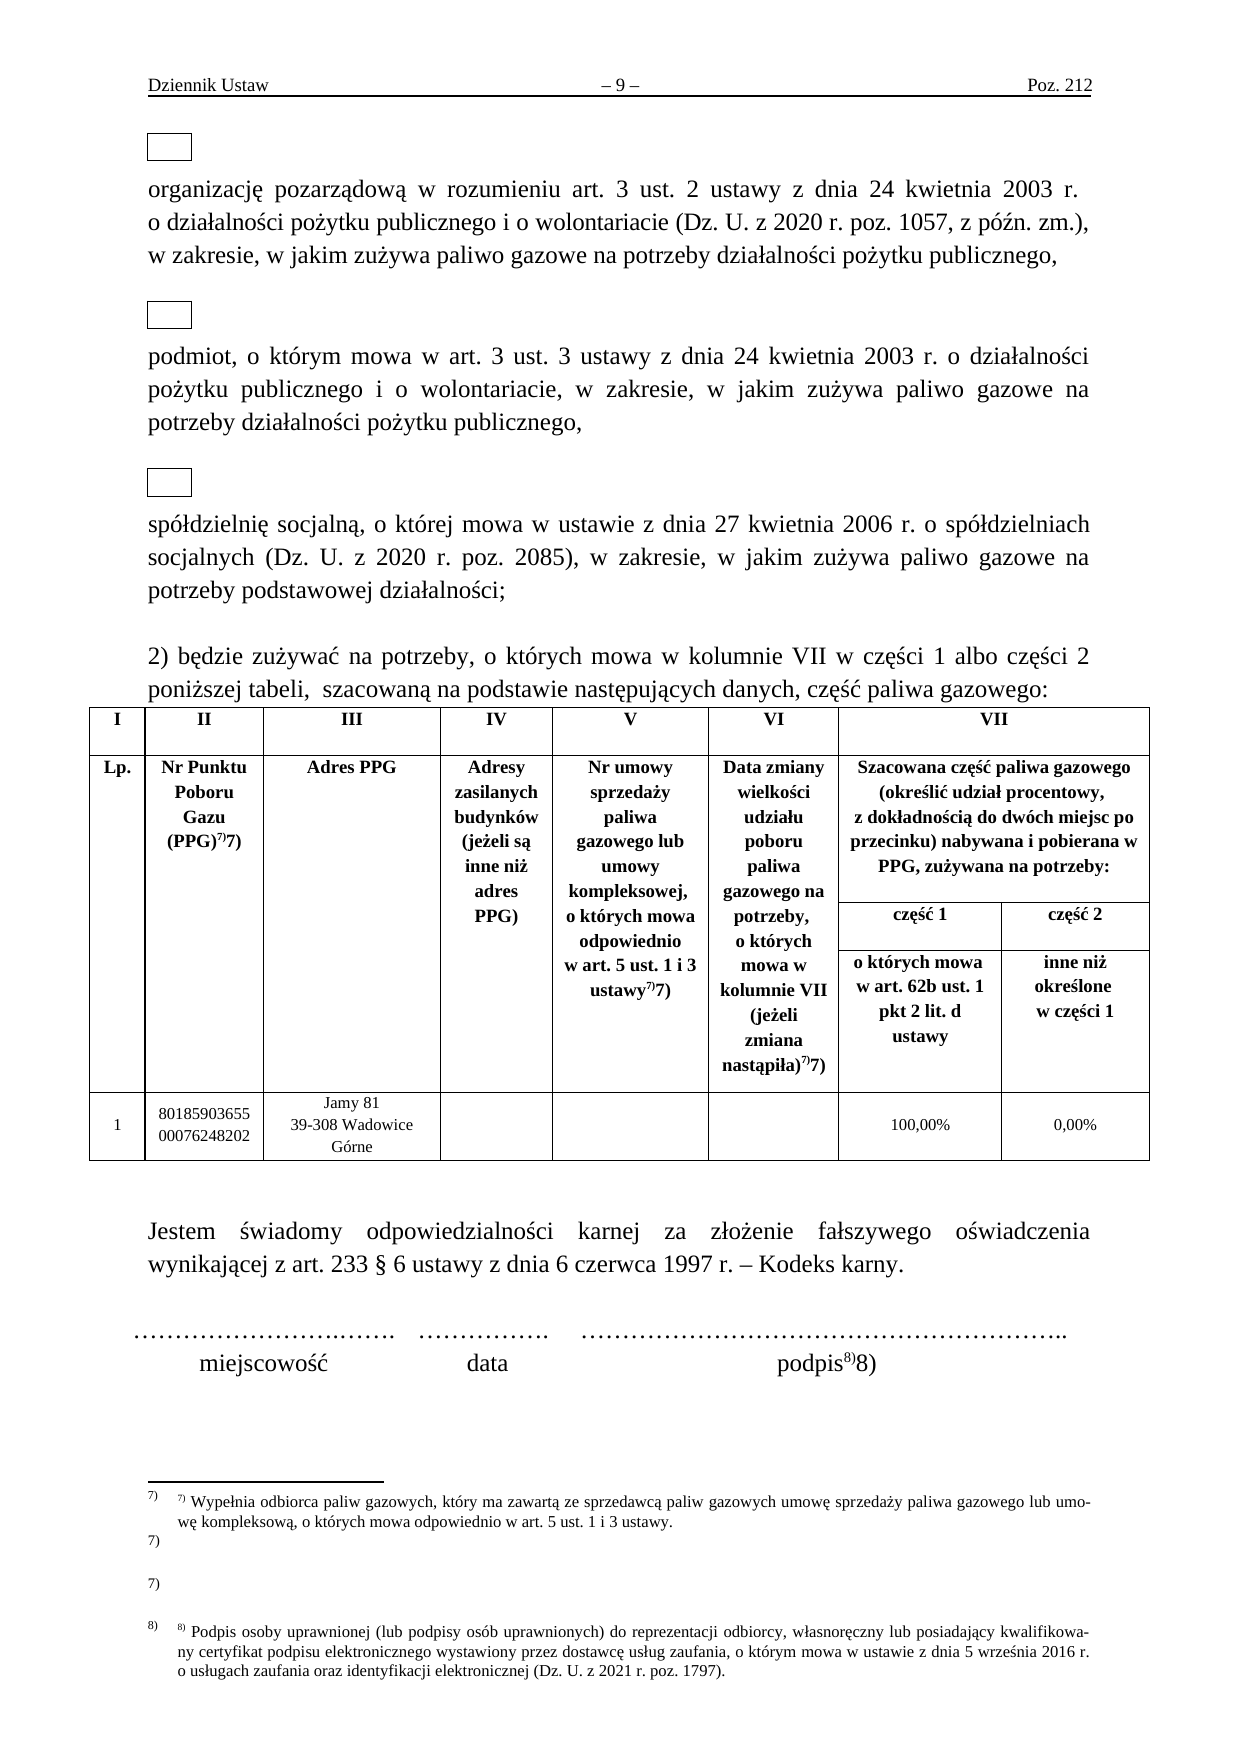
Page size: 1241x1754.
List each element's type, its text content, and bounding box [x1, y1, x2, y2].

table_cell część 2 [1002, 903, 1149, 949]
table_cell Szacowana część paliwa gazowego (określić udział procentowy, z dokładnością do dwóch miejsc po przecinku) nabywana i pobierana w PPG, zużywana na potrzeby: [839, 756, 1149, 902]
table_cell [709, 1093, 838, 1160]
text podmiot, o którym mowa w art. 3 ust. 3 ustawy z dnia 24 kwietnia 2003 r. o działalności pożytku publicznego i o wolontariacie, w zakresie, w jakim zużywa paliwo gazowe na potrzeby działalności pożytku publicznego, [148, 341, 1091, 436]
text Jestem świadomy odpowiedzialności karnej za złożenie fałszywego oświadczenia wynikającej z art. 233 § 6 ustawy z dnia 6 czerwca 1997 r. – Kodeks karny. [148, 1216, 1091, 1278]
table_header VI [709, 708, 838, 755]
text 2) będzie zużywać na potrzeby, o których mowa w kolumnie VII w części 1 albo części 2 poniższej tabeli, szacowaną na podstawie następujących danych, część paliwa gazowego: [148, 641, 1091, 703]
table_cell data [406, 1349, 568, 1420]
table_cell Adres PPG [264, 756, 440, 1092]
table_header [148, 134, 191, 160]
table_cell 8018590365500076248202 [146, 1093, 263, 1160]
table_cell podpis8) [569, 1349, 1085, 1420]
table_cell Lp. [90, 756, 144, 1092]
text organizację pozarządową w rozumieniu art. 3 ust. 2 ustawy z dnia 24 kwietnia 2003 r. o działalności pożytku publicznego i o wolontariacie (Dz. U. z 2020 r. poz. 1057, z późn. zm.), w zakresie, w jakim zużywa paliwo gazowe na potrzeby działalności pożytku publicznego, [148, 174, 1091, 269]
table_cell część 1 [839, 903, 1001, 949]
table_cell Data zmiany wielkości udziału poboru paliwa gazowego na potrzeby, o których mowa w kolumnie VII (jeżeli zmiana nastąpiła)7) [709, 756, 838, 1092]
table_header III [264, 708, 440, 755]
table_cell inne niż określone w części 1 [1002, 951, 1149, 1092]
table_header II [146, 708, 263, 755]
table_cell 1 [90, 1093, 144, 1160]
table_header ……………. [406, 1316, 568, 1348]
table_cell miejscowość [121, 1349, 406, 1420]
table_cell [441, 1093, 552, 1160]
table_header [148, 302, 191, 328]
table_header VII [839, 708, 1149, 755]
table_cell 100,00% [839, 1093, 1001, 1160]
table_header I [90, 708, 144, 755]
table_header [148, 469, 191, 496]
table_cell Jamy 81 39-308 Wadowice Górne [264, 1093, 440, 1160]
table_cell [553, 1093, 708, 1160]
table_header …………………….……. [121, 1316, 406, 1348]
table_header V [553, 708, 708, 755]
table_header IV [441, 708, 552, 755]
table_cell Adresy zasilanych budynków (jeżeli są inne niż adres PPG) [441, 756, 552, 1092]
table_cell o których mowa w art. 62b ust. 1 pkt 2 lit. d ustawy [839, 951, 1001, 1092]
table_cell Nr umowy sprzedaży paliwa gazowego lub umowy kompleksowej, o których mowa odpowiednio w art. 5 ust. 1 i 3 ustawy7) [553, 756, 708, 1092]
table_cell Nr Punktu Poboru Gazu (PPG)7) [146, 756, 263, 1092]
text spółdzielnię socjalną, o której mowa w ustawie z dnia 27 kwietnia 2006 r. o spółdzielniach socjalnych (Dz. U. z 2020 r. poz. 2085), w zakresie, w jakim zużywa paliwo gazowe na potrzeby podstawowej działalności; [148, 509, 1091, 604]
table_cell 0,00% [1002, 1093, 1149, 1160]
table_header ………………………………………………….. [569, 1316, 1085, 1348]
